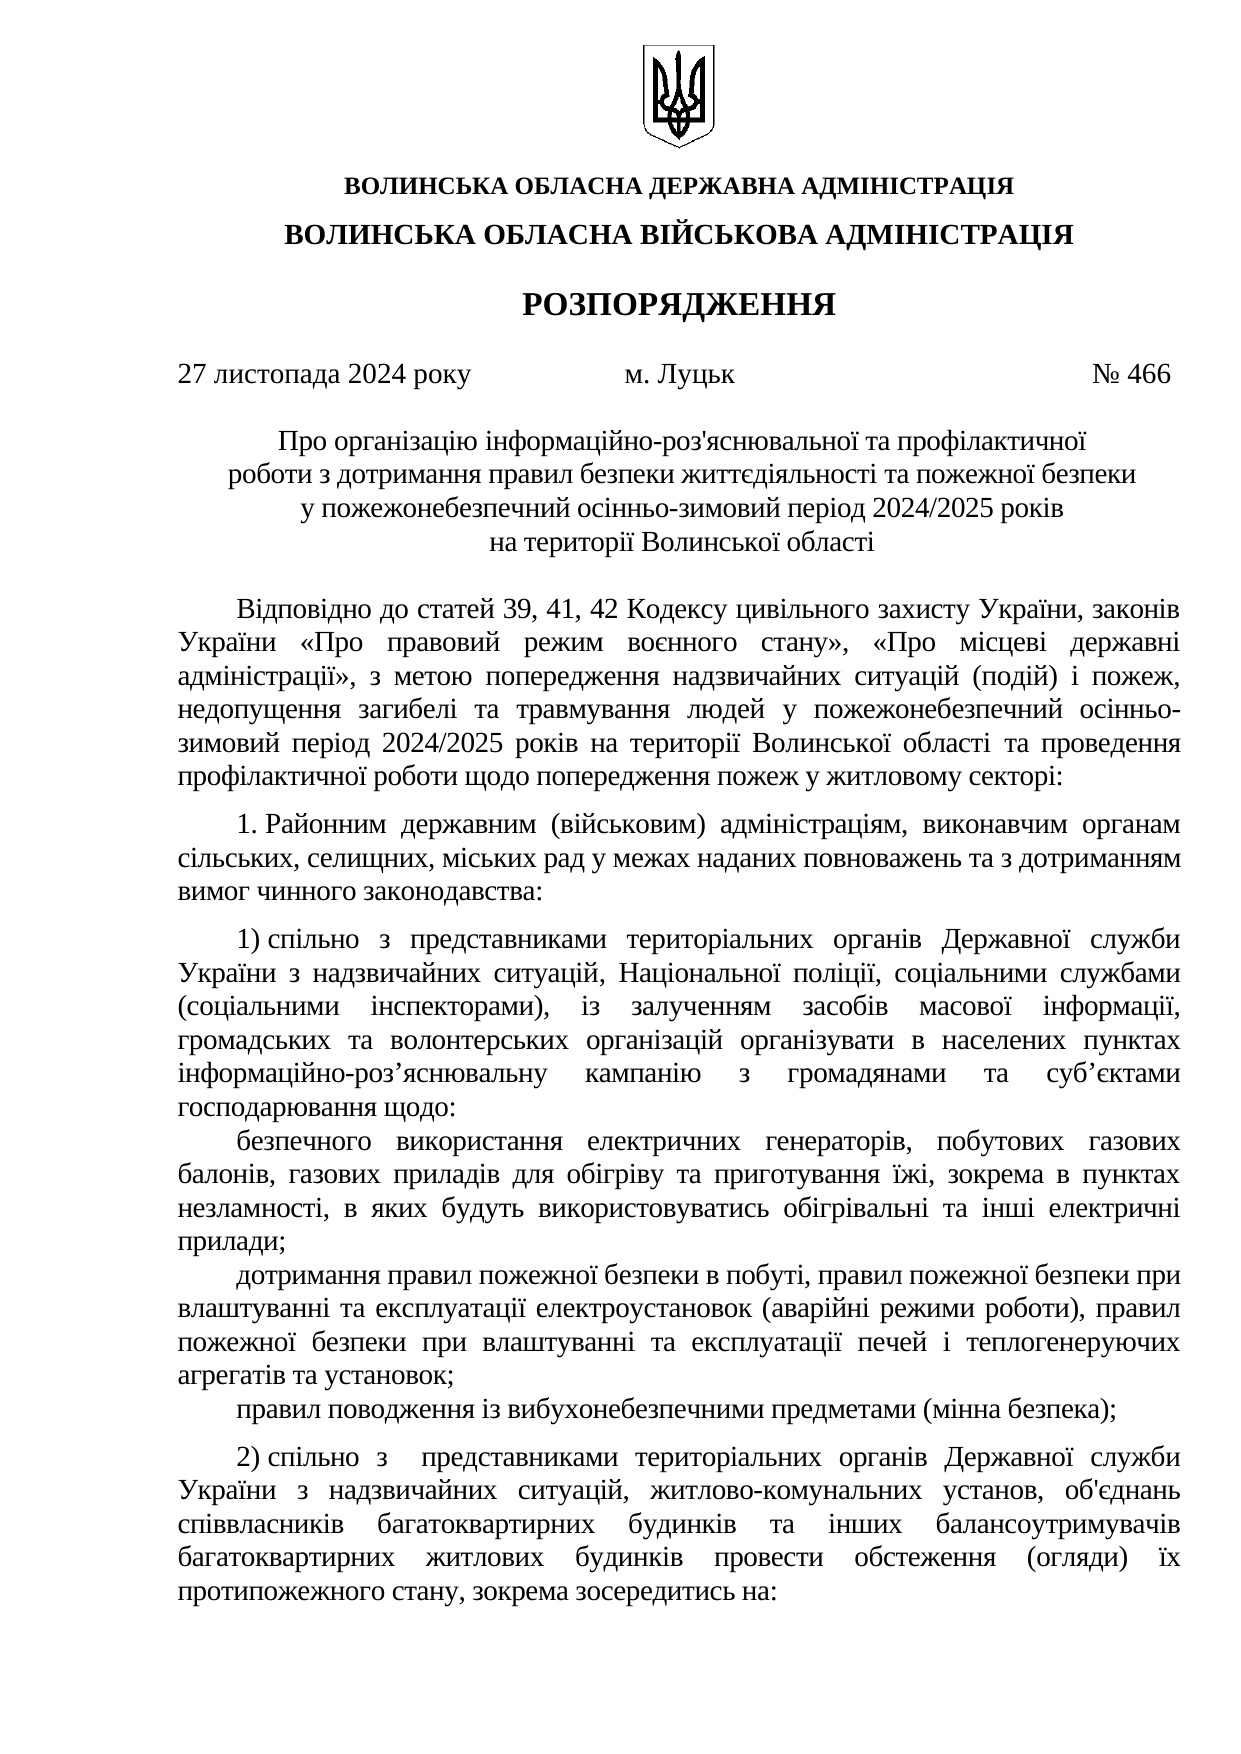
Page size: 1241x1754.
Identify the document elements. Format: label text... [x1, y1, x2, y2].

text 27 листопада 2024 року м. Луцьк № 466 [177, 356, 1181, 389]
text безпечного використання електричних генераторів, побутових газових балонів, газових приладів для обігріву та приготування їжі, зокрема в пунктах незламності, в яких будуть використовуватись обігрівальні та інші електричні прилади; [177, 1123, 1181, 1257]
text правил поводження із вибухонебезпечними предметами (мінна безпека); [177, 1391, 1181, 1424]
text ВОЛИНСЬКА ОБЛАСНА ДЕРЖАВНА АДМІНІСТРАЦІЯ [177, 171, 1181, 200]
text ВОЛИНСЬКА ОБЛАСНА ВІЙСЬКОВА АДМІНІСТРАЦІЯ [177, 217, 1181, 251]
text РОЗПОРЯДЖЕННЯ [177, 284, 1181, 322]
text 2) спільно з представниками територіальних органів Державної служби України з надзвичайних ситуацій, житлово-комунальних установ, об'єднань співвласників багатоквартирних будинків та інших балансоутримувачів багатоквартирних житлових будинків провести обстеження (огляди) їх протипожежного стану, зокрема зосередитись на: [177, 1439, 1181, 1607]
text 1) спільно з представниками територіальних органів Державної служби України з надзвичайних ситуацій, Національної поліції, соціальними службами (соціальними інспекторами), із залученням засобів масової інформації, громадських та волонтерських організацій організувати в населених пунктах інформаційно-роз’яснювальну кампанію з громадянами та суб’єктами господарювання щодо: [177, 921, 1181, 1123]
text дотримання правил пожежної безпеки в побуті, правил пожежної безпеки при влаштуванні та експлуатації електроустановок (аварійні режими роботи), правил пожежної безпеки при влаштуванні та експлуатації печей і теплогенеруючих агрегатів та установок; [177, 1257, 1181, 1391]
text у пожежонебезпечний осінньо-зимовий період 2024/2025 років [177, 490, 1181, 524]
text 1. Районним державним (військовим) адміністраціям, виконавчим органам сільських, селищних, міських рад у межах наданих повноважень та з дотриманням вимог чинного законодавства: [177, 806, 1181, 907]
text Відповідно до статей 39, 41, 42 Кодексу цивільного захисту України, законів України «Про правовий режим воєнного стану», «Про місцеві державні адміністрації», з метою попередження надзвичайних ситуацій (подій) і пожеж, недопущення загибелі та травмування людей у пожежонебезпечний осінньо-зимовий період 2024/2025 років на території Волинської області та проведення профілактичної роботи щодо попередження пожеж у житловому секторі: [177, 591, 1181, 792]
picture [640, 41, 719, 153]
text Про організацію інформаційно-роз'яснювальної та профілактичної [177, 423, 1181, 457]
text роботи з дотримання правил безпеки життєдіяльності та пожежної безпеки [177, 457, 1181, 490]
text на території Волинської області [177, 524, 1181, 557]
